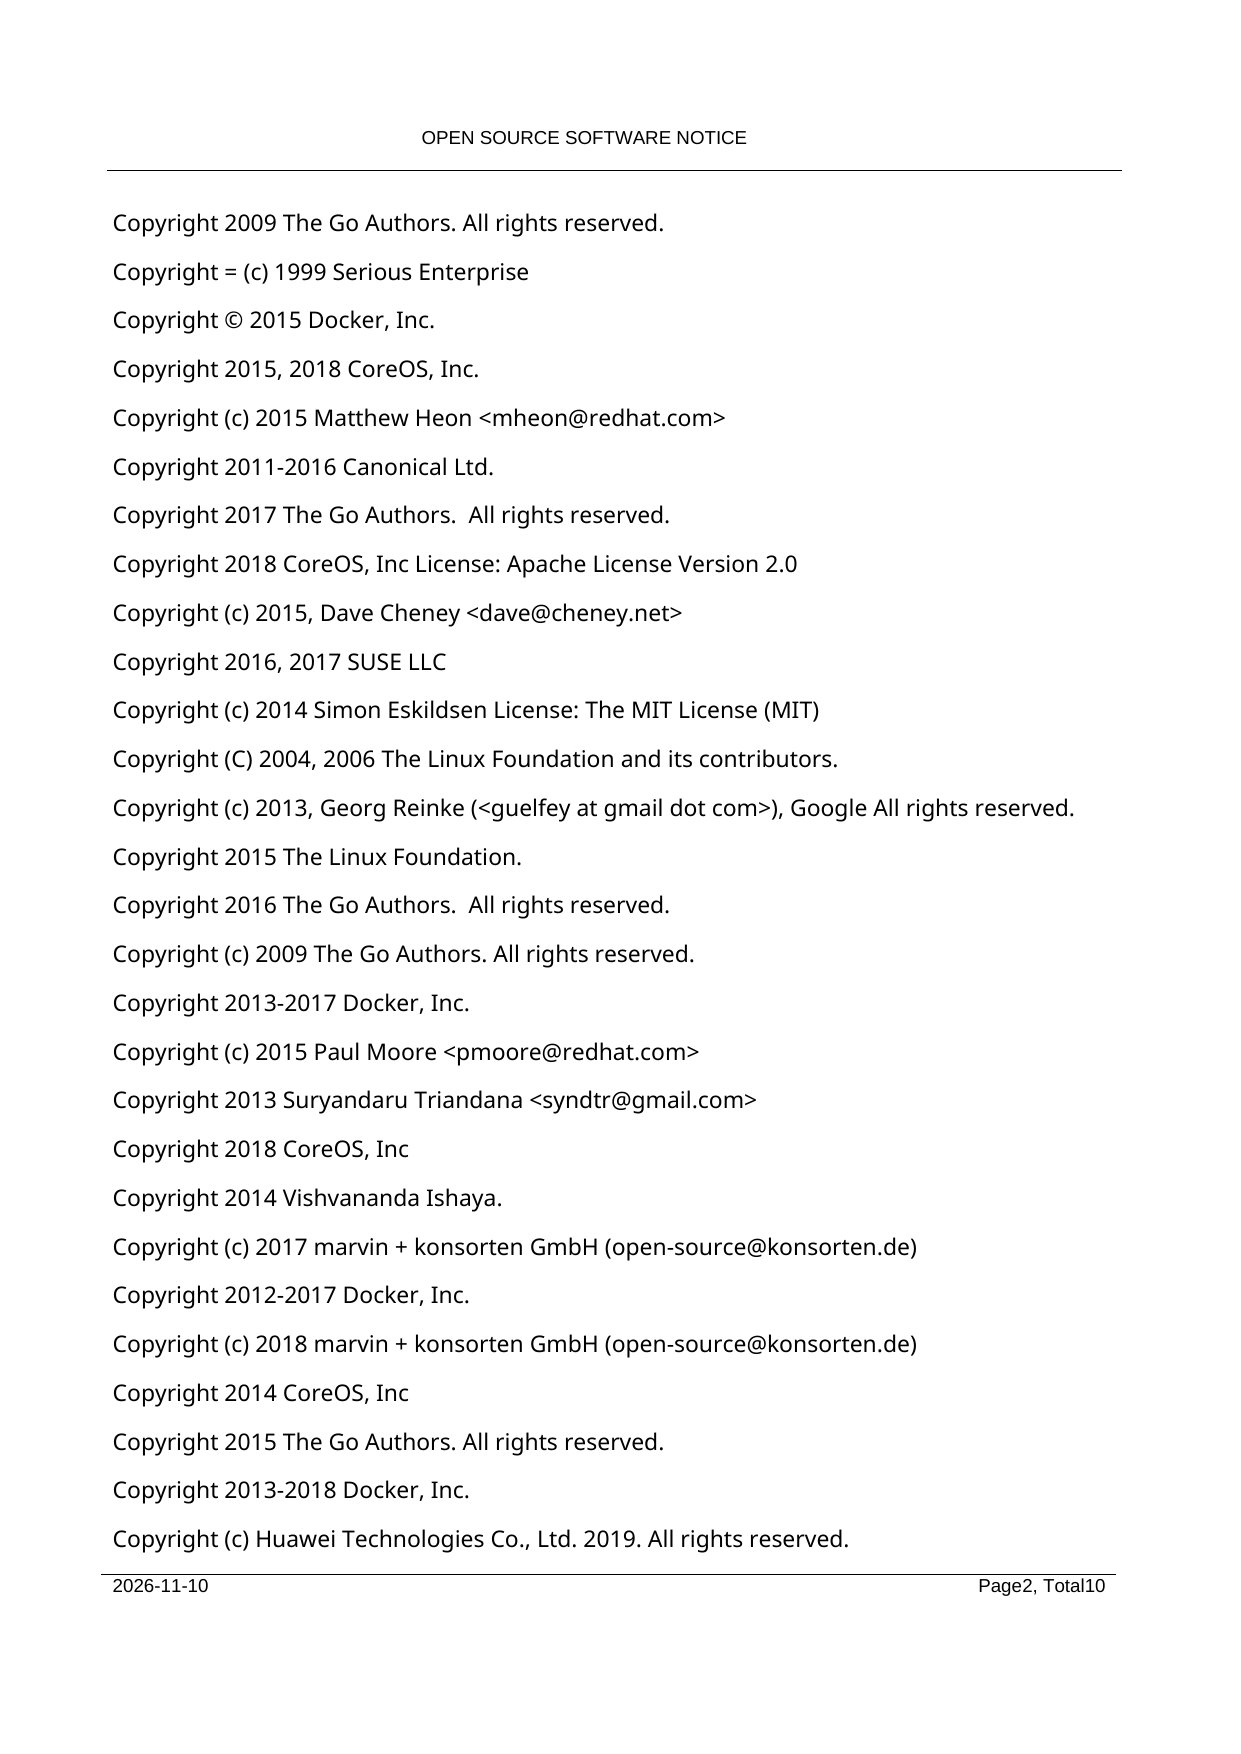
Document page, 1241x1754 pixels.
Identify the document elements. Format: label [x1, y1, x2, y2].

text [112, 206, 1128, 1555]
